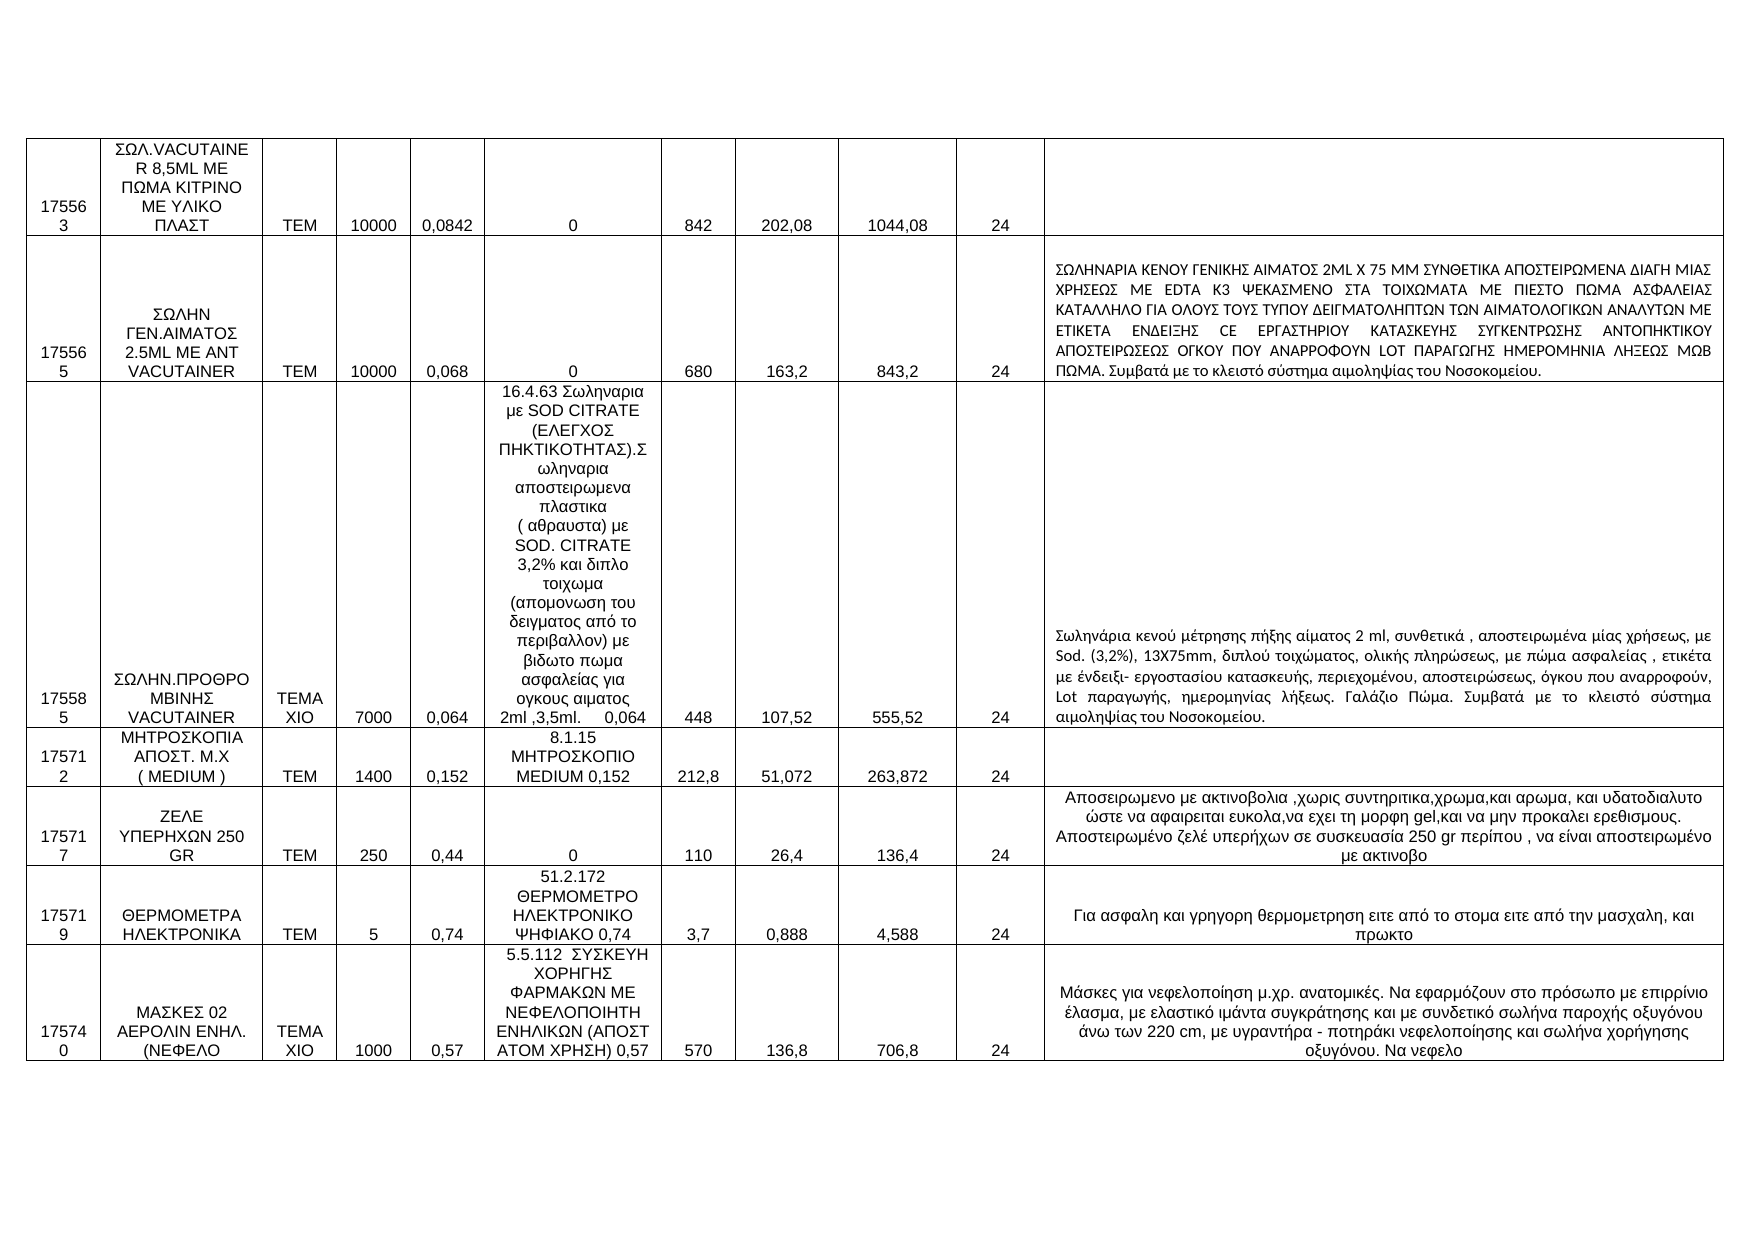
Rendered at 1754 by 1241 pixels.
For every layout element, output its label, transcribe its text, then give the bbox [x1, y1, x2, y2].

table_cell TEM [263, 236, 336, 381]
table_cell ΜΑΣΚΕΣ 02 ΑΕΡΟΛΙΝ ΕΝΗΛ. (ΝΕΦΕΛΟ [101, 945, 262, 1060]
table_cell 175565 [27, 236, 100, 381]
table_cell 1044,08 [839, 139, 956, 235]
table_cell ΜΗΤΡΟΣΚΟΠΙΑ ΑΠΟΣΤ. Μ.Χ ( MEDIUM ) [101, 728, 262, 786]
table_cell 10000 [337, 236, 410, 381]
table_cell 7000 [337, 382, 410, 727]
table_cell 0 [485, 236, 661, 381]
table_cell 0,44 [411, 787, 484, 865]
table_cell 0,068 [411, 236, 484, 381]
table_cell 136,4 [839, 787, 956, 865]
table_cell 250 [337, 787, 410, 865]
table_cell 0,888 [736, 866, 838, 944]
table_cell 263,872 [839, 728, 956, 786]
table_cell 706,8 [839, 945, 956, 1060]
table_cell Σωληνάρια κενού μέτρησης πήξης αίματος 2 ml, συνθετικά , αποστειρωμένα μίας χρήσεως, με Sod. (3,2%), 13X75mm, διπλού τοιχώματος, ολικής πληρώσεως, με πώμα ασφαλείας , ετικέτα με ένδειξι- εργοστασίου κατασκευής, περιεχομένου, αποστειρώσεως, όγκου που αναρροφούν, Lot παραγωγής, ημερομηνίας λήξεως. Γαλάζιο Πώμα. Συμβατά με το κλειστό σύστημα αιμοληψίας του Νοσοκομείου. [1045, 382, 1723, 727]
table_cell Αποσειρωμενο με ακτινοβολια ,χωρις συντηριτικα,χρωμα,και αρωμα, και υδατοδιαλυτο ώστε να αφαιρειται ευκολα,να εχει τη μορφη gel,και να μην προκαλει ερεθισμους. Αποστειρωμένο ζελέ υπερήχων σε συσκευασία 250 gr περίπου , να είναι αποστειρωμένο με ακτινοβο [1045, 787, 1723, 865]
table_cell [1045, 139, 1723, 235]
table_cell 4,588 [839, 866, 956, 944]
table_cell 5.5.112 ΣΥΣΚΕΥΗ ΧΟΡΗΓΗΣ ΦΑΡΜΑΚΩΝ ΜΕ ΝΕΦΕΛΟΠΟΙΗΤΗ ΕΝΗΛΙΚΩΝ (ΑΠΟΣΤ ΑΤΟΜ ΧΡΗΣΗ) 0,57 [485, 945, 661, 1060]
table_cell ΘΕΡΜΟΜΕΤΡΑ ΗΛΕΚΤΡΟΝΙΚΑ [101, 866, 262, 944]
table_cell 175563 [27, 139, 100, 235]
table_cell ΣΩΛΗΝ ΓΕΝ.ΑΙΜΑΤΟΣ 2.5ML ΜΕ ΑΝΤ VACUTAINER [101, 236, 262, 381]
table_cell 24 [957, 728, 1044, 786]
table_cell 0,064 [411, 382, 484, 727]
table_cell ΖΕΛΕ ΥΠΕΡΗΧΩΝ 250 GR [101, 787, 262, 865]
table_cell 175717 [27, 787, 100, 865]
table_cell 0,0842 [411, 139, 484, 235]
table_cell ΣΩΛ.VACUTAINER 8,5ML ΜΕ ΠΩΜΑ ΚΙΤΡΙΝΟ ΜΕ ΥΛΙΚΟ ΠΛΑΣΤ [101, 139, 262, 235]
table_cell 24 [957, 787, 1044, 865]
table_cell 26,4 [736, 787, 838, 865]
table_cell 680 [662, 236, 735, 381]
table_cell 1400 [337, 728, 410, 786]
table_cell 3,7 [662, 866, 735, 944]
table_cell ΣΩΛΗΝ.ΠΡΟΘΡΟΜΒΙΝΗΣ VACUTAINER [101, 382, 262, 727]
table_cell Μάσκες για νεφελοποίηση μ.χρ. ανατομικές. Να εφαρμόζουν στο πρόσωπο με επιρρίνιο έλασμα, με ελαστικό ιμάντα συγκράτησης και με συνδετικό σωλήνα παροχής οξυγόνου άνω των 220 cm, με υγραντήρα - ποτηράκι νεφελοποίησης και σωλήνα χορήγησης οξυγόνου. Να νεφελο [1045, 945, 1723, 1060]
table_cell 163,2 [736, 236, 838, 381]
table_cell 212,8 [662, 728, 735, 786]
table_cell 24 [957, 866, 1044, 944]
table_cell 0,152 [411, 728, 484, 786]
table_cell 24 [957, 236, 1044, 381]
table_cell 51,072 [736, 728, 838, 786]
table_cell 175585 [27, 382, 100, 727]
table_cell 8.1.15 ΜΗΤΡΟΣΚΟΠΙΟ MEDIUM 0,152 [485, 728, 661, 786]
table_cell TEM [263, 139, 336, 235]
table_cell 555,52 [839, 382, 956, 727]
table_cell 202,08 [736, 139, 838, 235]
table_cell 842 [662, 139, 735, 235]
table_cell 0 [485, 139, 661, 235]
table_cell Για ασφαλη και γρηγορη θερμομετρηση ειτε από το στομα ειτε από την μασχαλη, και πρωκτο [1045, 866, 1723, 944]
table_cell 136,8 [736, 945, 838, 1060]
table_cell 843,2 [839, 236, 956, 381]
table_cell 175719 [27, 866, 100, 944]
table_cell 24 [957, 382, 1044, 727]
table_cell TEM [263, 866, 336, 944]
table_cell 448 [662, 382, 735, 727]
table_cell 10000 [337, 139, 410, 235]
table_cell TEM [263, 728, 336, 786]
table_cell 16.4.63 Σωληναρια με SOD CITRATE (ΕΛΕΓΧΟΣ ΠΗΚΤΙΚΟΤΗΤΑΣ).Σωληναρια αποστειρωμενα πλαστικα ( αθραυστα) με SOD. CITRATE 3,2% και διπλο τοιχωμα (απομονωση του δειγματος από το περιβαλλον) με βιδωτο πωμα ασφαλείας για ογκους αιματος 2ml ,3,5ml. 0,064 [485, 382, 661, 727]
table_cell ΤΕΜΑΧΙΟ [263, 945, 336, 1060]
table_cell ΣΩΛΗΝΑΡΙΑ ΚΕΝΟΥ ΓΕΝΙΚΗΣ ΑΙΜΑΤΟΣ 2ML Χ 75 ΜΜ ΣΥΝΘΕΤΙΚΑ ΑΠΟΣΤΕΙΡΩΜΕΝΑ ΔΙΑΓΗ ΜΙΑΣ ΧΡΗΣΕΩΣ ΜΕ EDTA Κ3 ΨΕΚΑΣΜΕΝΟ ΣΤΑ ΤΟΙΧΩΜΑΤΑ ΜΕ ΠΙΕΣΤΟ ΠΩΜΑ ΑΣΦΑΛΕΙΑΣ ΚΑΤΑΛΛΗΛΟ ΓΙΑ ΟΛΟΥΣ ΤΟΥΣ ΤΥΠΟΥ ΔΕΙΓΜΑΤΟΛΗΠΤΩΝ ΤΩΝ ΑΙΜΑΤΟΛΟΓΙΚΩΝ ΑΝΑΛΥΤΩΝ ΜΕ ΕΤΙΚΕΤΑ ΕΝΔΕΙΞΗΣ CE ΕΡΓΑΣΤΗΡΙΟΥ ΚΑΤΑΣΚΕΥΗΣ ΣΥΓΚΕΝΤΡΩΣΗΣ ΑΝΤΟΠΗΚΤΙΚΟΥ ΑΠΟΣΤΕΙΡΩΣΕΩΣ ΟΓΚΟΥ ΠΟΥ ΑΝΑΡΡΟΦΟΥΝ LOT ΠΑΡΑΓΩΓΗΣ ΗΜΕΡΟΜΗΝΙΑ ΛΗΞΕΩΣ ΜΩΒ ΠΩΜΑ. Συμβατά με το κλειστό σύστημα αιμοληψίας του Νοσοκομείου. [1045, 236, 1723, 381]
table_cell 107,52 [736, 382, 838, 727]
table_cell 0 [485, 787, 661, 865]
table_cell 175740 [27, 945, 100, 1060]
table_cell 0,57 [411, 945, 484, 1060]
table_cell 51.2.172 ΘΕΡΜΟΜΕΤΡΟ ΗΛΕΚΤΡΟΝΙΚΟ ΨΗΦΙΑΚΟ 0,74 [485, 866, 661, 944]
table_cell 24 [957, 139, 1044, 235]
table_cell 570 [662, 945, 735, 1060]
table_cell ΤΕΜΑΧΙΟ [263, 382, 336, 727]
table_cell 175712 [27, 728, 100, 786]
table_cell 110 [662, 787, 735, 865]
table_cell [1045, 728, 1723, 786]
table_cell TEM [263, 787, 336, 865]
table_cell 24 [957, 945, 1044, 1060]
table_cell 0,74 [411, 866, 484, 944]
table_cell 1000 [337, 945, 410, 1060]
table_cell 5 [337, 866, 410, 944]
